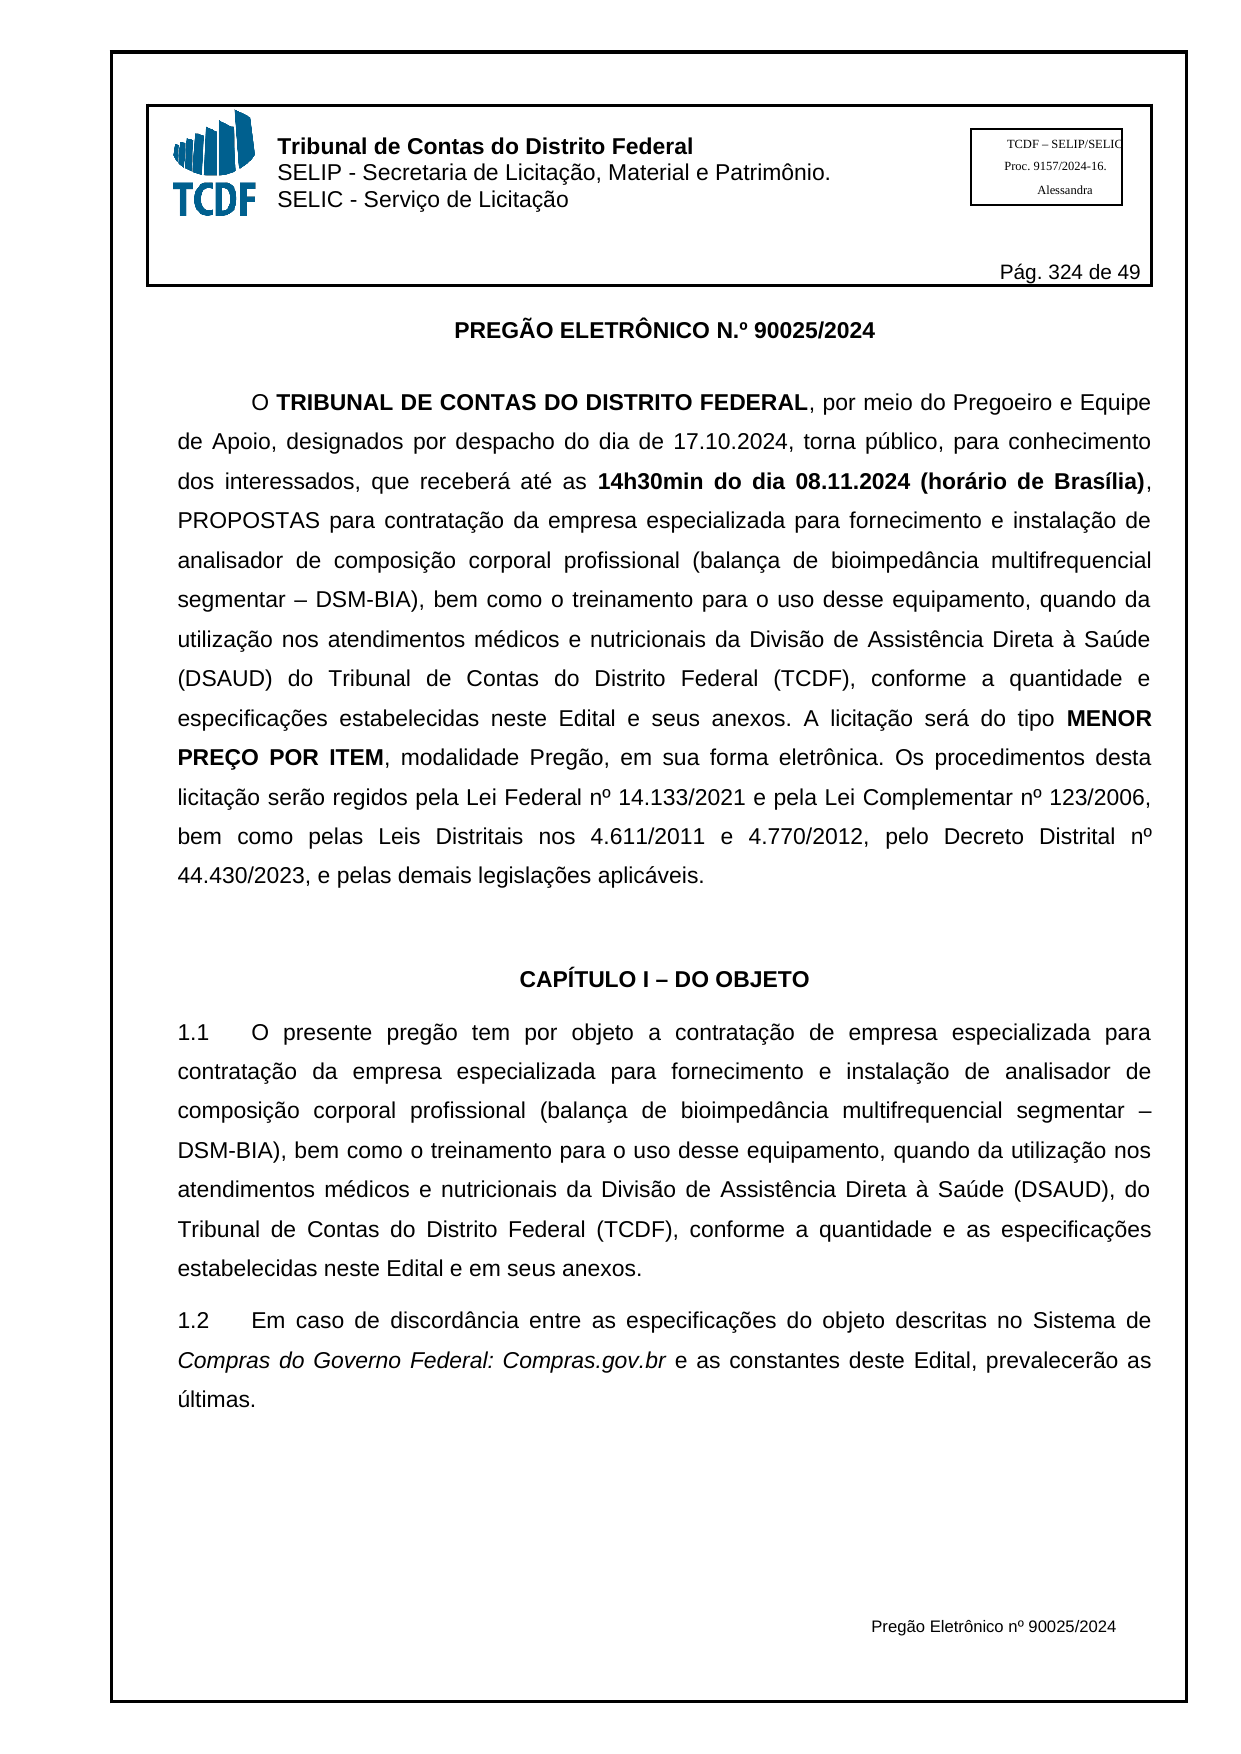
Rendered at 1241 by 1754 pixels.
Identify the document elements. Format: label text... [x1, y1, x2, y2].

text O TRIBUNAL DE CONTAS DO DISTRITO FEDERAL, por meio do Pregoeiro e Equipe de Apoio, designados por despacho do dia de 17.10.2024, torna público, para conhecimento dos interessados, que receberá até as 14h30min do dia 08.11.2024 (horário de Brasília), PROPOSTAS para contratação da empresa especializada para fornecimento e instalação de analisador de composição corporal profissional (balança de bioimpedância multifrequencial segmentar – DSM-BIA), bem como o treinamento para o uso desse equipamento, quando da utilização nos atendimentos médicos e nutricionais da Divisão de Assistência Direta à Saúde (DSAUD) do Tribunal de Contas do Distrito Federal (TCDF), conforme a quantidade e especificações estabelecidas neste Edital e seus anexos. A licitação será do tipo MENOR PREÇO POR ITEM, modalidade Pregão, em sua forma eletrônica. Os procedimentos desta licitação serão regidos pela Lei Federal nº 14.133/2021 e pela Lei Complementar nº 123/2006, bem como pelas Leis Distritais nos 4.611/2011 e 4.770/2012, pelo Decreto Distrital nº 44.430/2023, e pelas demais legislações aplicáveis. [177, 389, 1152, 889]
text CAPÍTULO I – DO OBJETO [177, 966, 1152, 993]
picture [158, 107, 270, 218]
text PREGÃO ELETRÔNICO N.º 90025/2024 [177, 317, 1152, 344]
text 1.1 O presente pregão tem por objeto a contratação de empresa especializada para contratação da empresa especializada para fornecimento e instalação de analisador de composição corporal profissional (balança de bioimpedância multifrequencial segmentar – DSM-BIA), bem como o treinamento para o uso desse equipamento, quando da utilização nos atendimentos médicos e nutricionais da Divisão de Assistência Direta à Saúde (DSAUD), do Tribunal de Contas do Distrito Federal (TCDF), conforme a quantidade e as especificações estabelecidas neste Edital e em seus anexos. [177, 1018, 1152, 1282]
text 1.2 Em caso de discordância entre as especificações do objeto descritas no Sistema de Compras do Governo Federal: Compras.gov.br e as constantes deste Edital, prevalecerão as últimas. [177, 1307, 1152, 1413]
